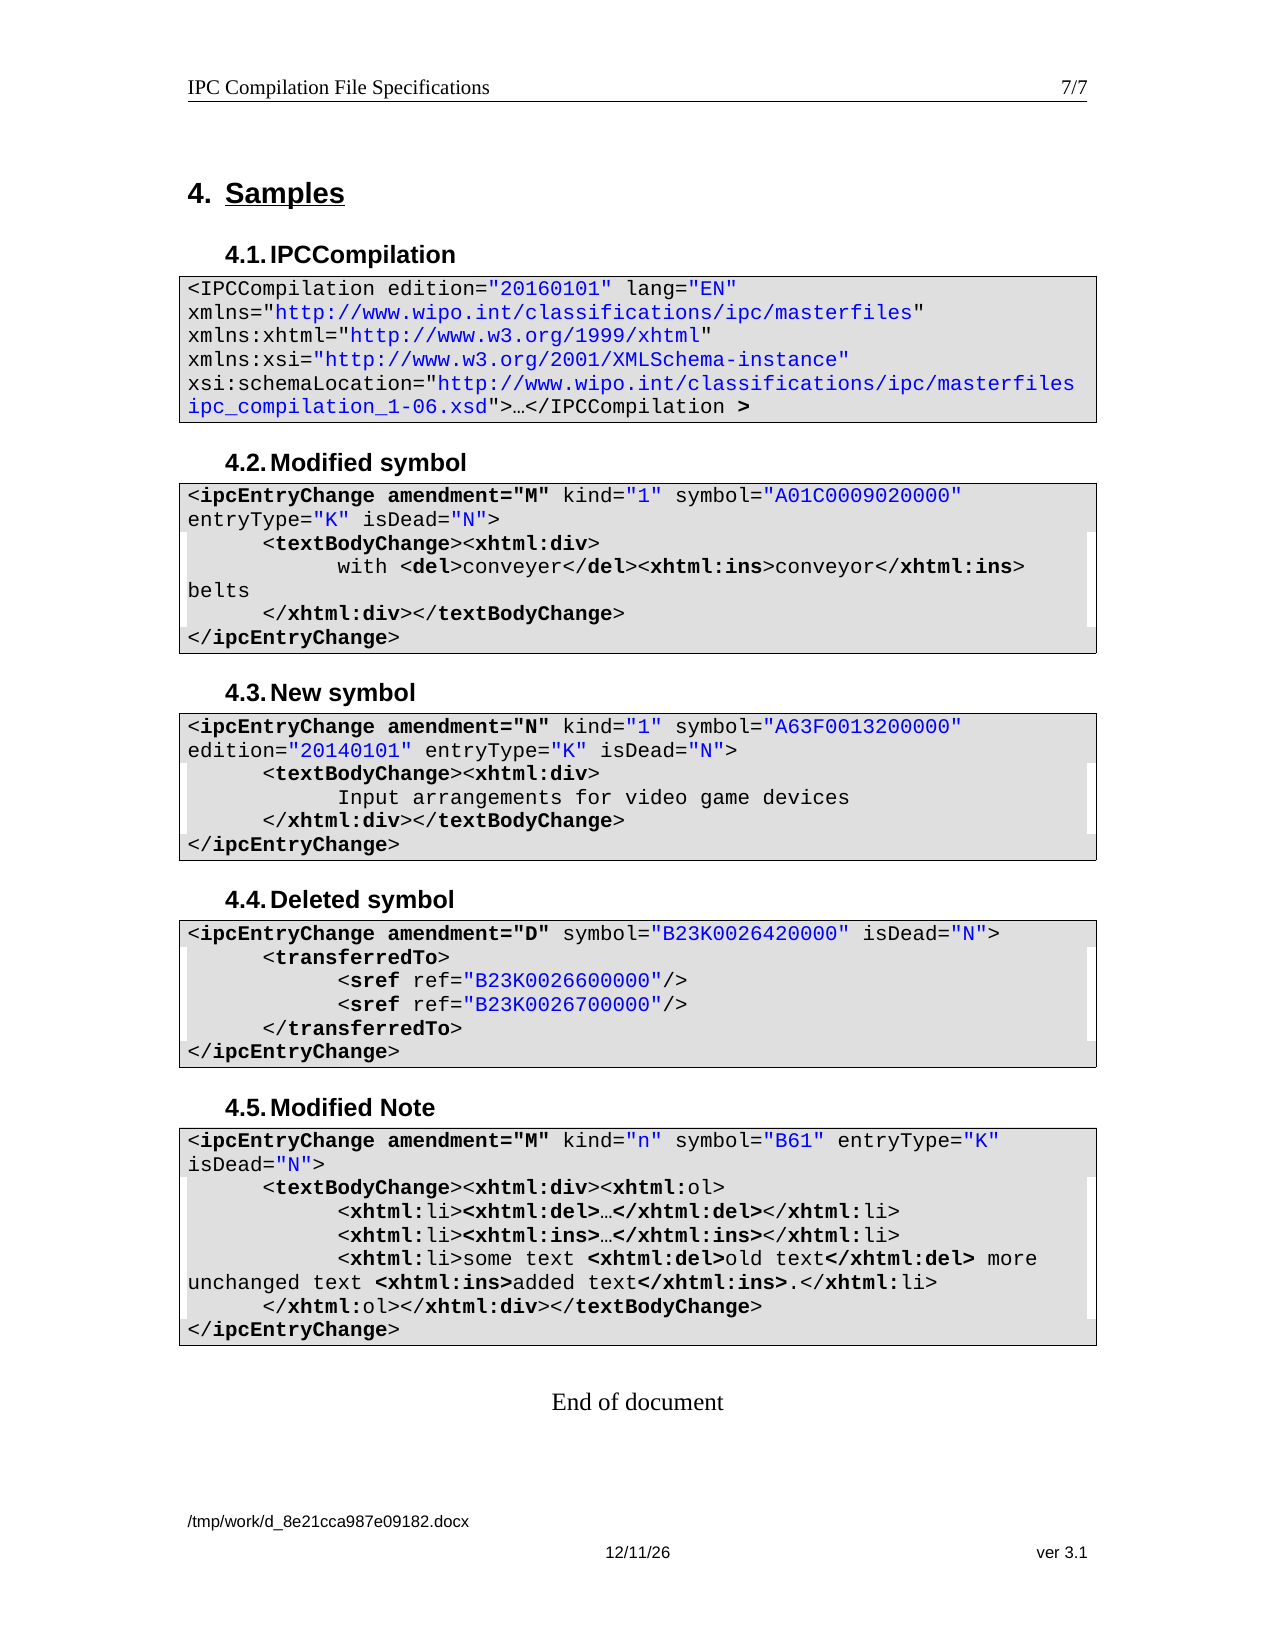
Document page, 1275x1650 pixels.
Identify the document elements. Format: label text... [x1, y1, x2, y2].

text <transferredTo> [187, 947, 1087, 970]
text <xhtml:li>some text <xhtml:del>old text</xhtml:del> more unchanged text <xhtml:ins>added text</xhtml:ins>.</xhtml:li> [187, 1248, 1087, 1296]
text <textBodyChange><xhtml:div> [187, 763, 1087, 787]
text </ipcEntryChange> [180, 1317, 1096, 1345]
subtitle New symbol [225, 678, 1087, 707]
text </transferredTo> [187, 1018, 1087, 1039]
text End of document [187, 1387, 1087, 1416]
subtitle Deleted symbol [225, 885, 1087, 914]
text </xhtml:div></textBodyChange> [187, 811, 1087, 832]
text <ipcEntryChange amendment="N" kind="1" symbol="A63F0013200000" edition="20140101" entryType="K" isDead="N"> [180, 714, 1096, 763]
text <sref ref="B23K0026600000"/> [187, 970, 1087, 994]
subtitle IPCCompilation [225, 241, 1087, 269]
text Input arrangements for video game devices [187, 787, 1087, 811]
text <sref ref="B23K0026700000"/> [187, 994, 1087, 1018]
text </xhtml:ol></xhtml:div></textBodyChange> [187, 1296, 1087, 1317]
subtitle Modified Note [225, 1092, 1087, 1121]
text <textBodyChange><xhtml:div><xhtml:ol> [187, 1177, 1087, 1201]
subtitle Modified symbol [225, 448, 1087, 476]
text with <del>conveyer</del><xhtml:ins>conveyor</xhtml:ins> belts [187, 556, 1087, 603]
text <IPCCompilation edition="20160101" lang="EN" xmlns="http://www.wipo.int/classifications/ipc/masterfiles" xmlns:xhtml="http://www.w3.org/1999/xhtml" xmlns:xsi="http://www.w3.org/2001/XMLSchema-instance" xsi:schemaLocation="http://www.wipo.int/classifications/ipc/masterfiles ipc_compilation_1-06.xsd">…</IPCCompilation > [180, 277, 1096, 422]
subtitle Samples [187, 176, 1087, 209]
text <xhtml:li><xhtml:ins>…</xhtml:ins></xhtml:li> [187, 1225, 1087, 1248]
text </ipcEntryChange> [180, 624, 1096, 653]
text </ipcEntryChange> [180, 1039, 1096, 1067]
text <xhtml:li><xhtml:del>…</xhtml:del></xhtml:li> [187, 1201, 1087, 1225]
text <ipcEntryChange amendment="M" kind="n" symbol="B61" entryType="K" isDead="N"> [180, 1129, 1096, 1177]
text <ipcEntryChange amendment="D" symbol="B23K0026420000" isDead="N"> [180, 921, 1096, 947]
text </xhtml:div></textBodyChange> [187, 603, 1087, 624]
text <textBodyChange><xhtml:div> [187, 532, 1087, 556]
text </ipcEntryChange> [180, 832, 1096, 860]
text <ipcEntryChange amendment="M" kind="1" symbol="A01C0009020000" entryType="K" isDead="N"> [180, 484, 1096, 532]
